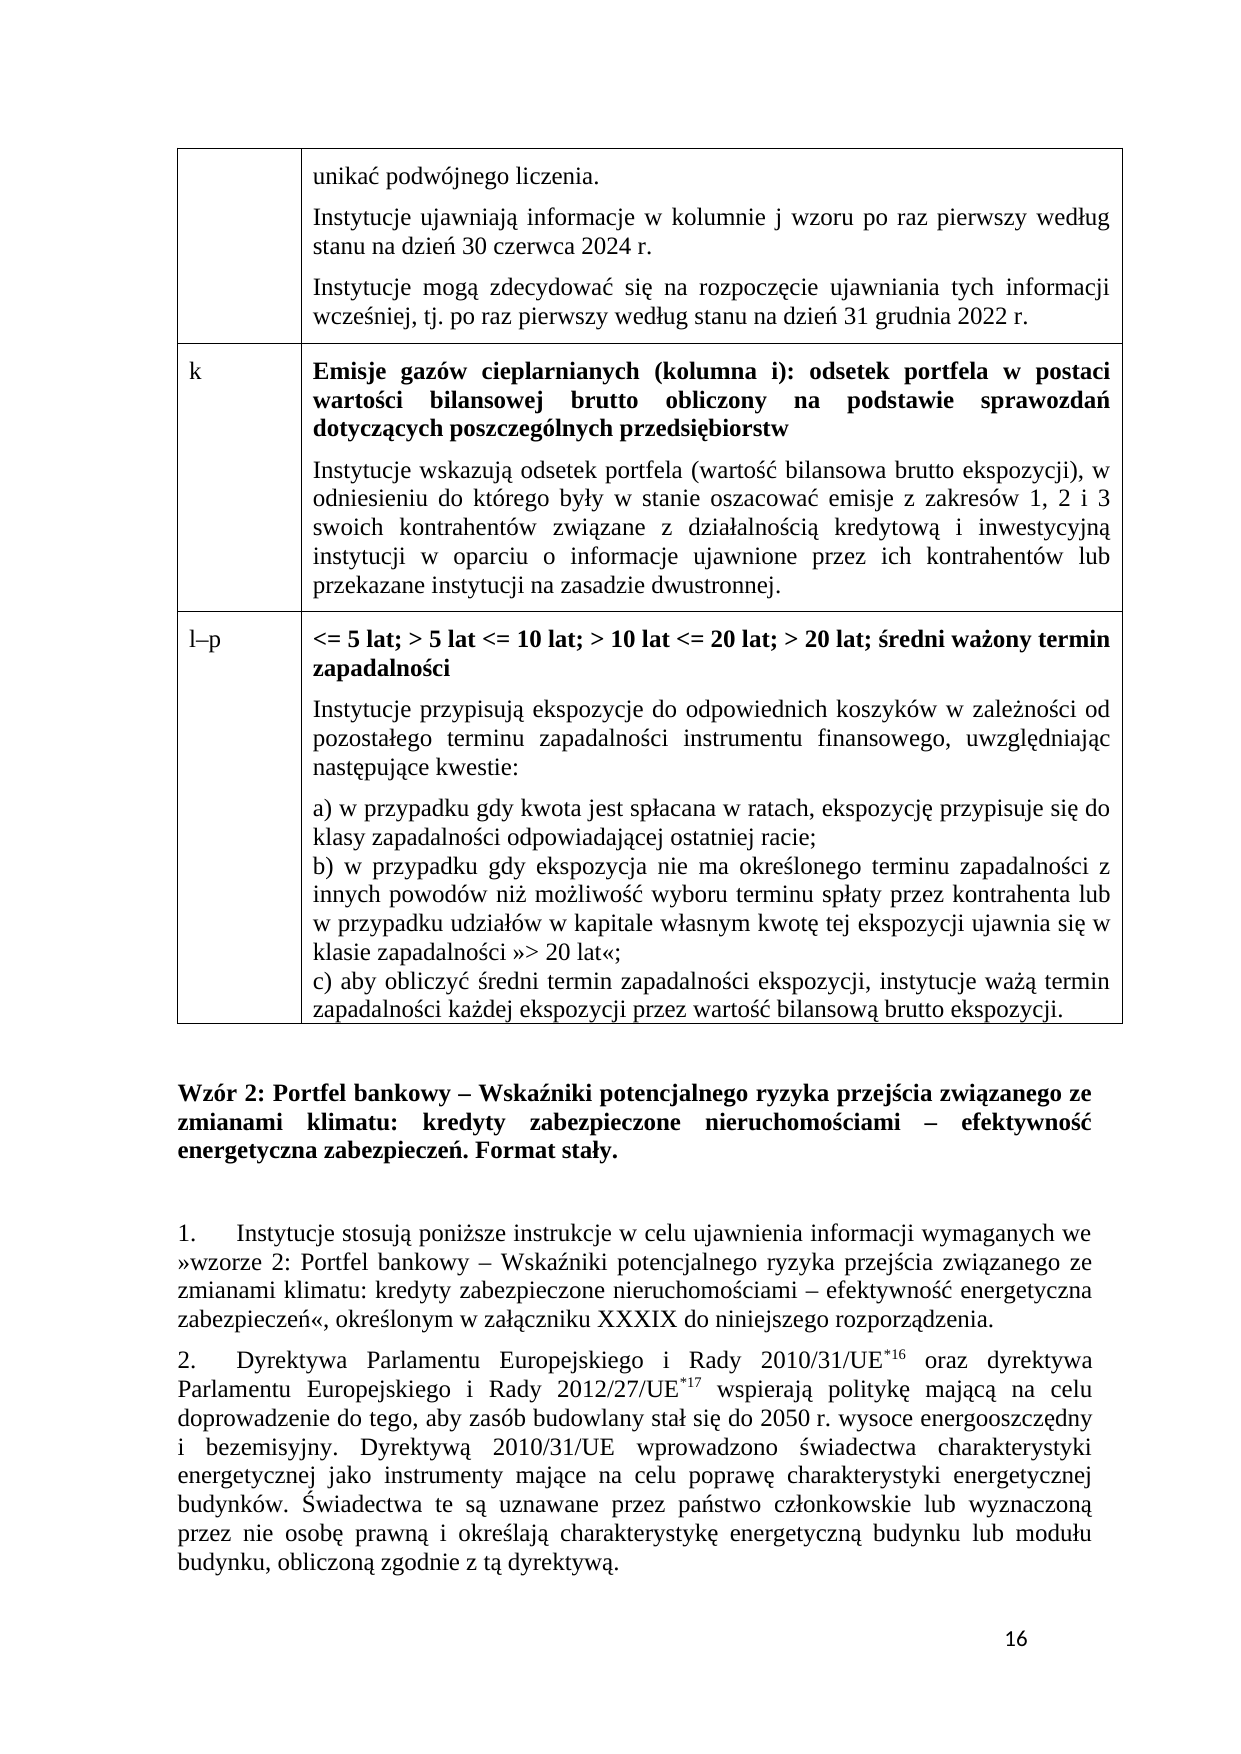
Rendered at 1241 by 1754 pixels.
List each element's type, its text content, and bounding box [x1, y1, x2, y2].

table_cell l–p [178, 612, 301, 1023]
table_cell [302, 149, 1122, 342]
text Wzór 2: Portfel bankowy – Wskaźniki potencjalnego ryzyka przejścia związanego ze zmianami klimatu: kredyty zabezpieczone nieruchomościami – efektywność energetyczna zabezpieczeń. Format stały. [177, 1078, 1092, 1164]
table_cell <= 5 lat; > 5 lat <= 10 lat; > 10 lat <= 20 lat; > 20 lat; średni ważony termin zapadalności Instytucje przypisują ekspozycje do odpowiednich koszyków w zależności od pozostałego terminu zapadalności instrumentu finansowego, uwzględniając następujące kwestie: a) w przypadku gdy kwota jest spłacana w ratach, ekspozycję przypisuje się do klasy zapadalności odpowiadającej ostatniej racie; b) w przypadku gdy ekspozycja nie ma określonego terminu zapadalności z innych powodów niż możliwość wyboru terminu spłaty przez kontrahenta lub w przypadku udziałów w kapitale własnym kwotę tej ekspozycji ujawnia się w klasie zapadalności »> 20 lat«; c) aby obliczyć średni termin zapadalności ekspozycji, instytucje ważą termin zapadalności każdej ekspozycji przez wartość bilansową brutto ekspozycji. [302, 612, 1122, 1023]
list Dyrektywa Parlamentu Europejskiego i Rady 2010/31/UE*16 oraz dyrektywa Parlamentu Europejskiego i Rady 2012/27/UE*17 wspierają politykę mającą na celu doprowadzenie do tego, aby zasób budowlany stał się do 2050 r. wysoce energooszczędny i bezemisyjny. Dyrektywą 2010/31/UE wprowadzono świadectwa charakterystyki energetycznej jako instrumenty mające na celu poprawę charakterystyki energetycznej budynków. Świadectwa te są uznawane przez państwo członkowskie lub wyznaczoną przez nie osobę prawną i określają charakterystykę energetyczną budynku lub modułu budynku, obliczoną zgodnie z tą dyrektywą. [177, 1346, 1092, 1576]
list Instytucje stosują poniższe instrukcje w celu ujawnienia informacji wymaganych we »wzorze 2: Portfel bankowy – Wskaźniki potencjalnego ryzyka przejścia związanego ze zmianami klimatu: kredyty zabezpieczone nieruchomościami – efektywność energetyczna zabezpieczeń«, określonym w załączniku XXXIX do niniejszego rozporządzenia. [177, 1218, 1092, 1333]
table_cell Emisje gazów cieplarnianych (kolumna i): odsetek portfela w postaci wartości bilansowej brutto obliczony na podstawie sprawozdań dotyczących poszczególnych przedsiębiorstw Instytucje wskazują odsetek portfela (wartość bilansowa brutto ekspozycji), w odniesieniu do którego były w stanie oszacować emisje z zakresów 1, 2 i 3 swoich kontrahentów związane z działalnością kredytową i inwestycyjną instytucji w oparciu o informacje ujawnione przez ich kontrahentów lub przekazane instytucji na zasadzie dwustronnej. [302, 344, 1122, 611]
table_cell j [178, 149, 301, 342]
table_cell k [178, 344, 301, 611]
